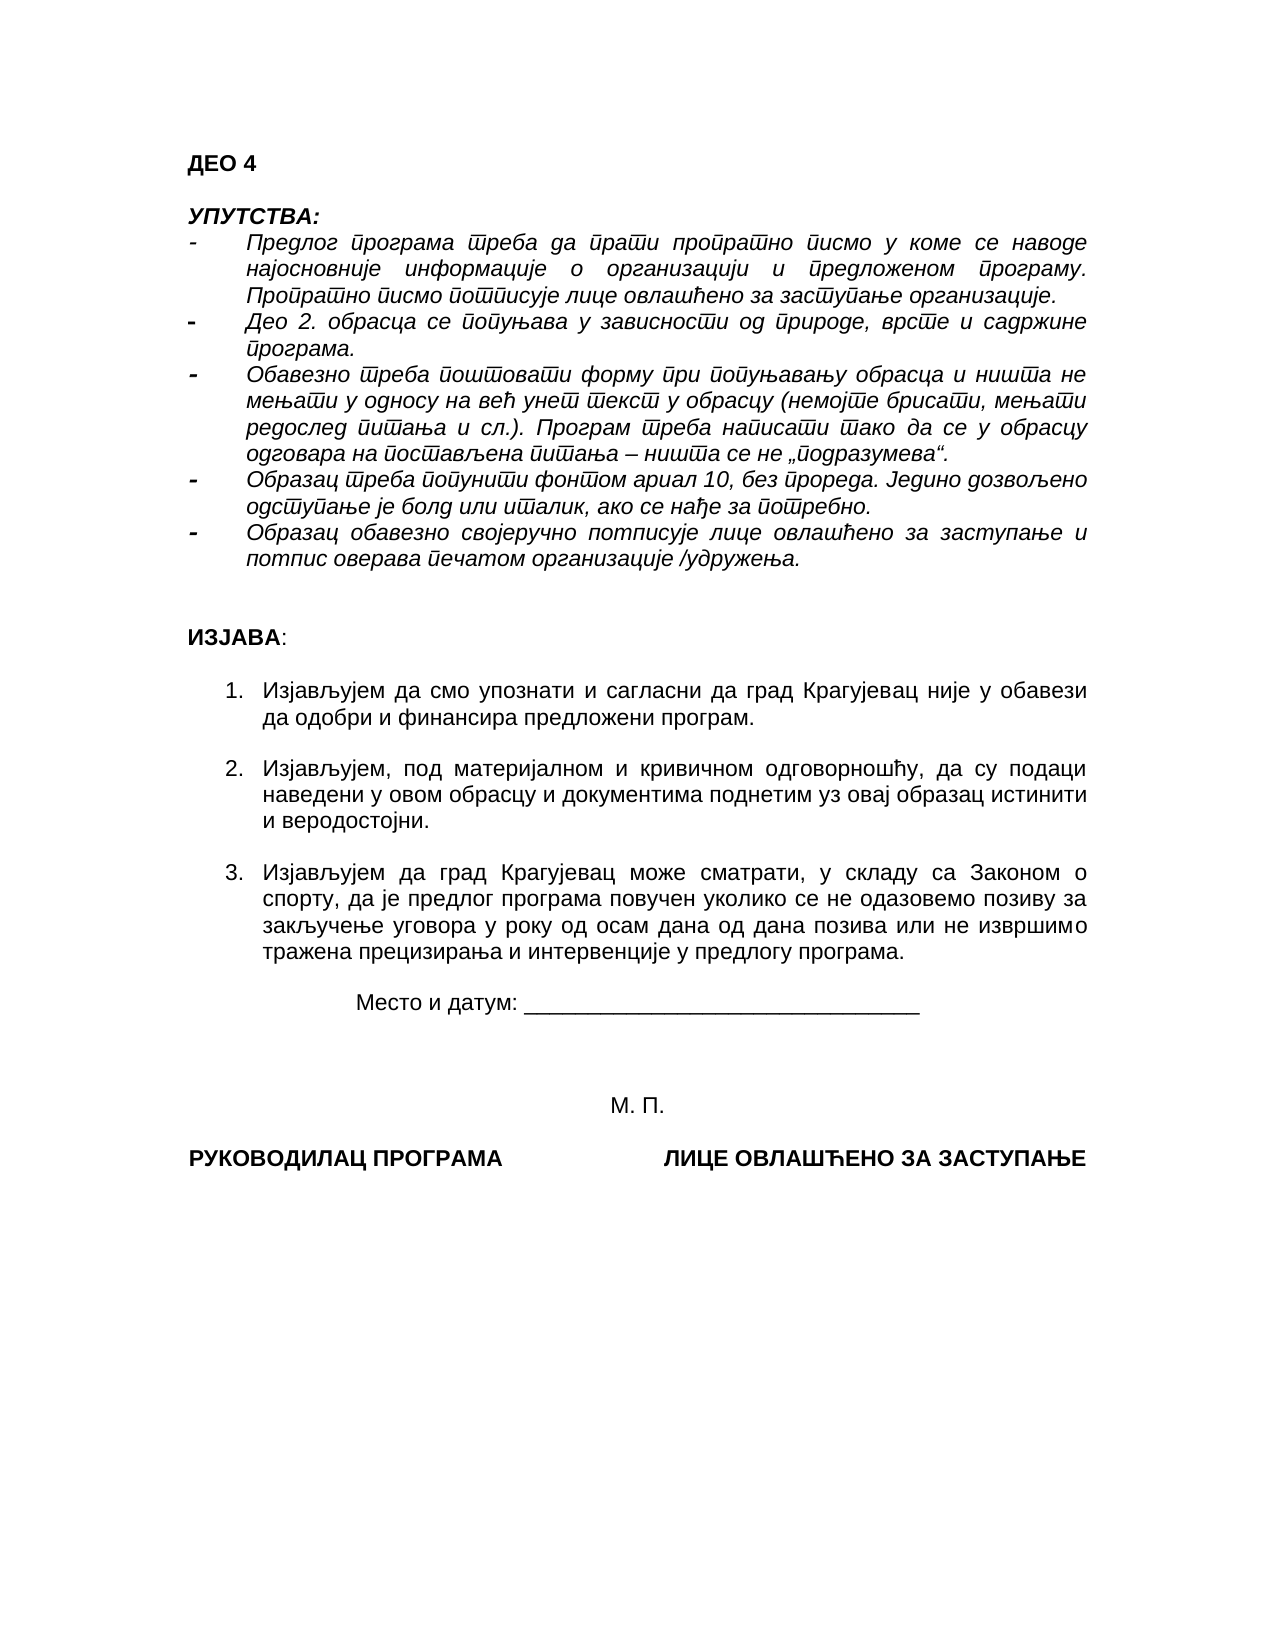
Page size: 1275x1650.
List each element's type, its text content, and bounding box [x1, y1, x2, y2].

text Место и датум: _______________________________ [187, 989, 1087, 1016]
list Изјављујем, под материјалном и кривичном одговорношћу, да су подаци наведени у овом обрасцу и документима поднетим уз овај образац истинити и веродостојни. [225, 755, 1087, 834]
list Образац обавезно својеручно потписује лице овлашћено за заступање и потпис оверава печатом организације /удружења. [187, 519, 1087, 572]
list Изјављујем да град Крагујевац може сматрати, у складу са Законом о спорту, да је предлог програма повучен уколико се не одазовемо позиву за закључење уговора у року од осам дана од дана позива или не извршимо тражена прецизирања и интервенције у предлогу програма. [225, 859, 1087, 964]
text УПУТСТВА: [187, 203, 1087, 229]
list Изјављујем да смо упознати и сагласни да град Крагујевац није у обавези да одобри и финансира предложени програм. [225, 677, 1087, 730]
list Обавезно треба поштовати форму при попуњавању обрасца и ништа не мењати у односу на већ унет текст у обрасцу (немојте брисати, мењати редослед питања и сл.). Програм треба написати тако да се у обрасцу одговара на постављена питања – ништа се не „подразумева“. [187, 361, 1087, 466]
list Предлог програма треба да прати пропратно писмо у коме се наводе најосновније информације о организацији и предложеном програму. Пропратно писмо потписује лице овлашћено за заступање организације. [187, 229, 1087, 308]
text ДЕО 4 [187, 150, 1087, 176]
list Део 2. обрасца се попуњава у зависности од природе, врсте и садржине програма. [187, 308, 1087, 361]
list Образац треба попунити фонтом ариал 10, без прореда. Једино дозвољено одступање је болд или италик, ако се нађе за потребно. [187, 466, 1087, 519]
text М. П. [187, 1092, 1087, 1118]
text ИЗЈАВА: [187, 624, 1087, 651]
text РУКОВОДИЛАЦ ПРОГРАМА ЛИЦЕ ОВЛАШЋЕНО ЗА ЗАСТУПАЊЕ [187, 1145, 1087, 1171]
